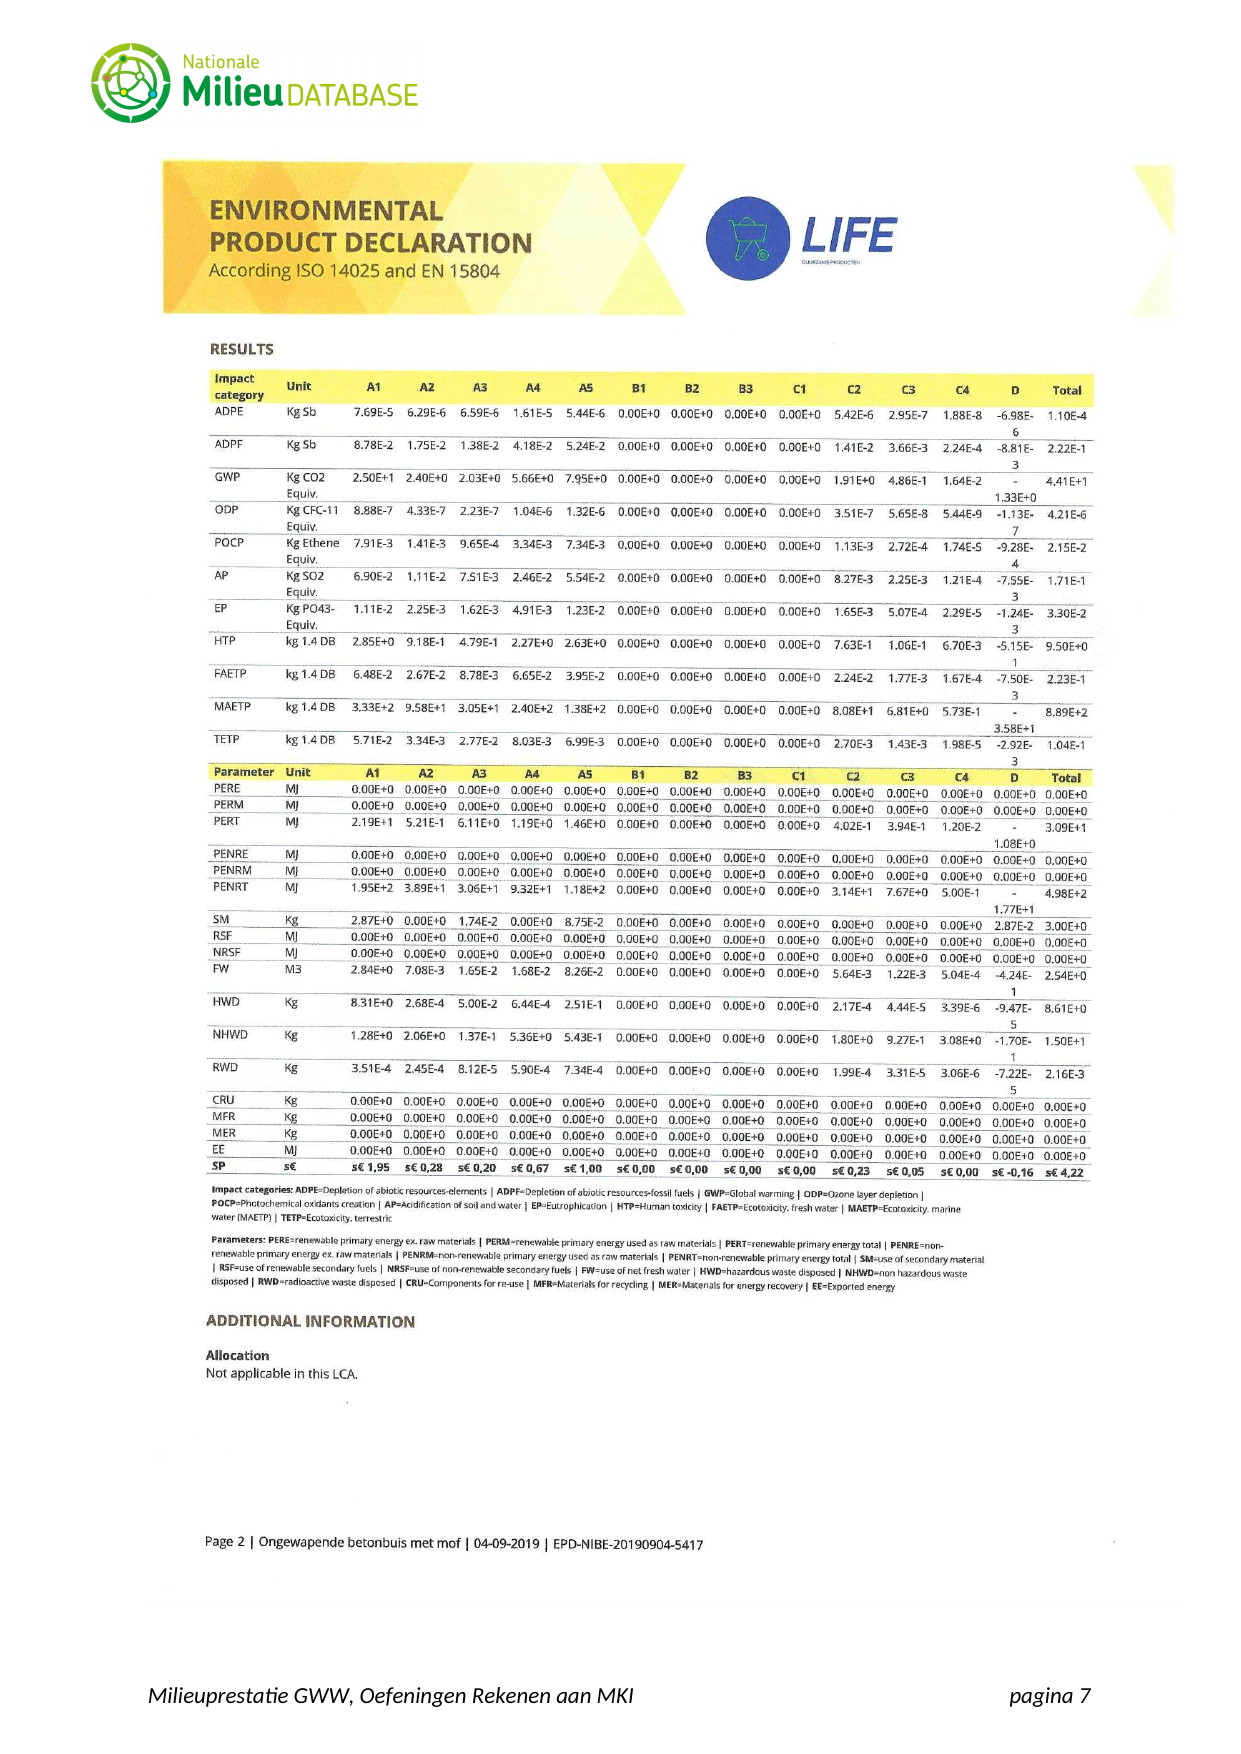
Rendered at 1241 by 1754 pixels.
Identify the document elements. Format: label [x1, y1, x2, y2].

picture [86, 40, 423, 126]
picture [147, 147, 1180, 1607]
